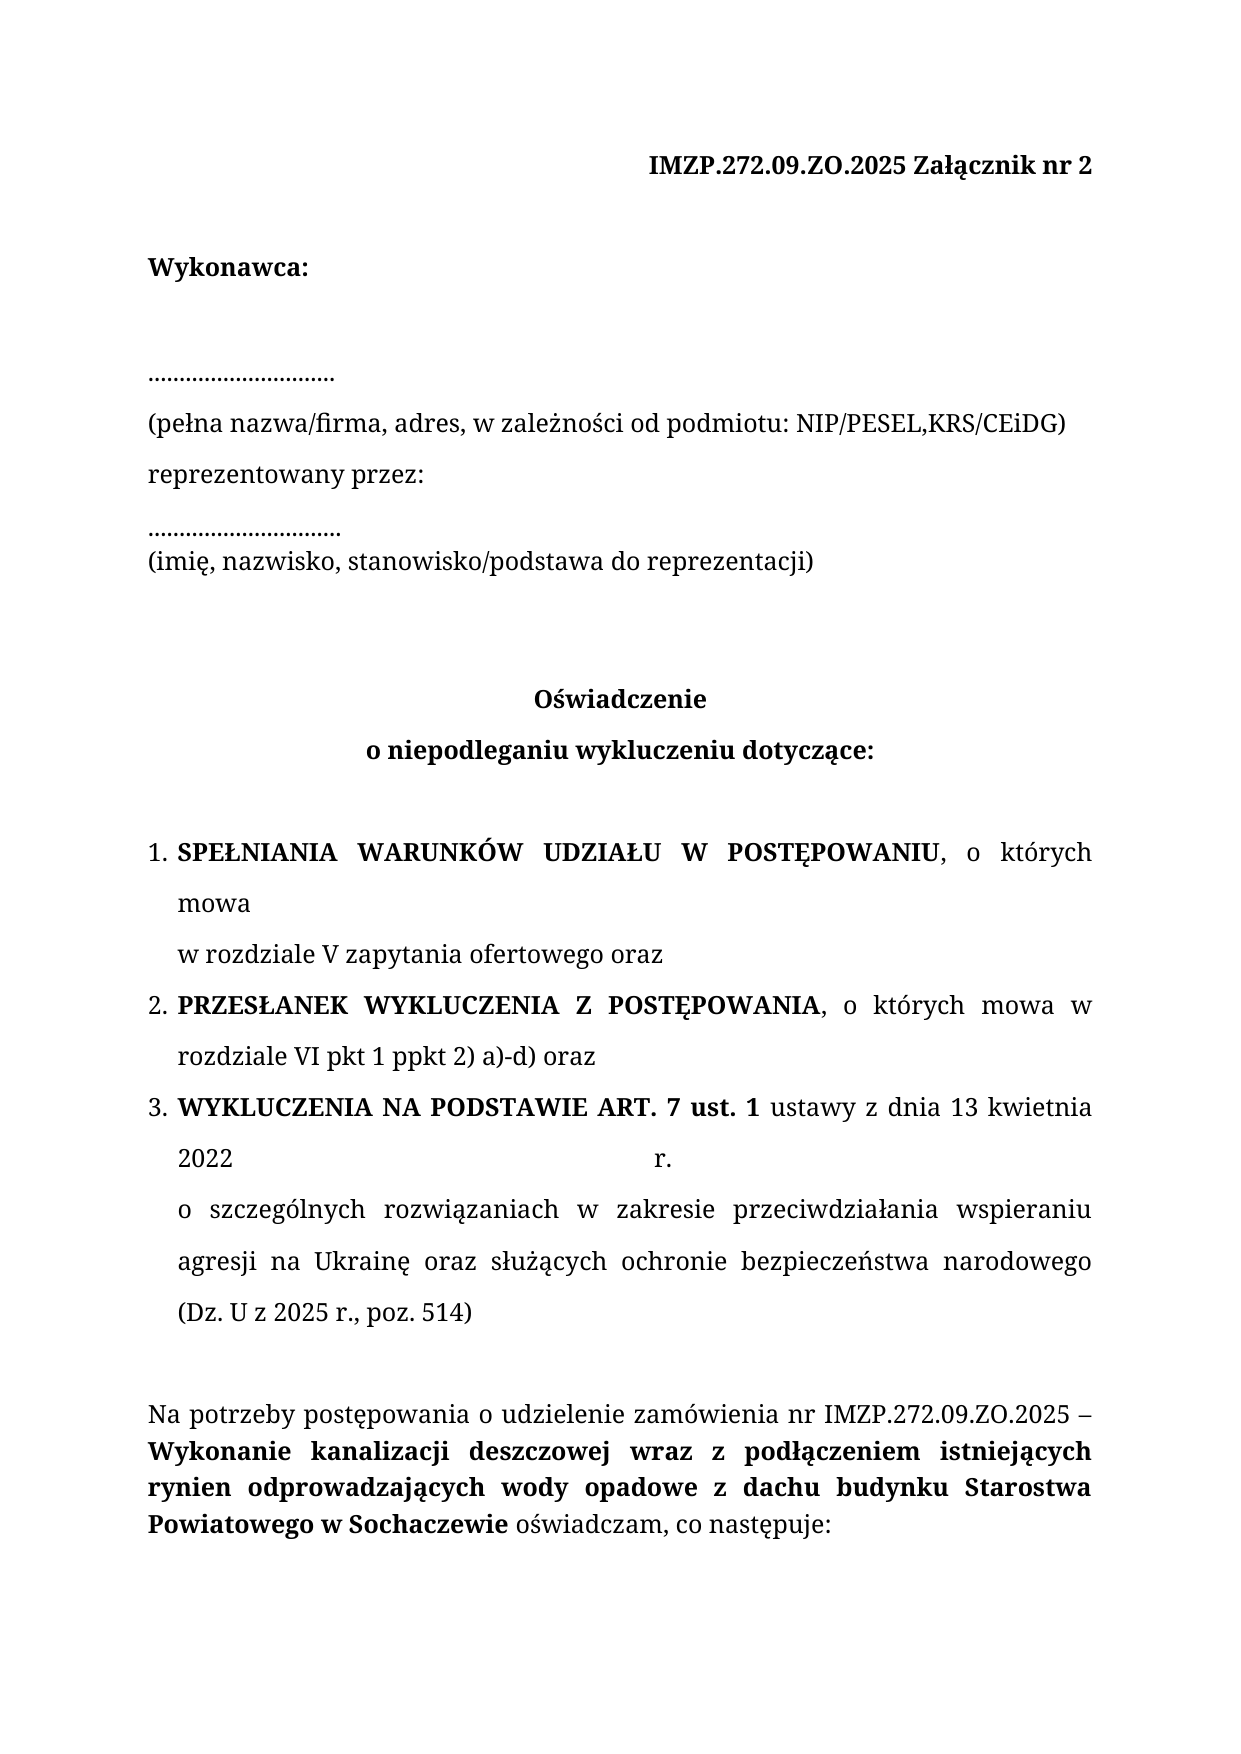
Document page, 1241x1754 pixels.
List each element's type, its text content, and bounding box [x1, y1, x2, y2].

list SPEŁNIANIA WARUNKÓW UDZIAŁU W POSTĘPOWANIU, o których mowa w rozdziale V zapytania ofertowego oraz [148, 835, 1093, 971]
list WYKLUCZENIA NA PODSTAWIE ART. 7 ust. 1 ustawy z dnia 13 kwietnia 2022 r. o szczególnych rozwiązaniach w zakresie przeciwdziałania wspieraniu agresji na Ukrainę oraz służących ochronie bezpieczeństwa narodowego (Dz. U z 2025 r., poz. 514) [148, 1090, 1093, 1328]
text reprezentowany przez: [148, 457, 1093, 491]
text Na potrzeby postępowania o udzielenie zamówienia nr IMZP.272.09.ZO.2025 – Wykonanie kanalizacji deszczowej wraz z podłączeniem istniejących rynien odprowadzających wody opadowe z dachu budynku Starostwa Powiatowego w Sochaczewie oświadczam, co następuje: [148, 1396, 1093, 1541]
text Wykonawca: [148, 250, 1093, 284]
list PRZESŁANEK WYKLUCZENIA Z POSTĘPOWANIA, o których mowa w rozdziale VI pkt 1 ppkt 2) a)-d) oraz [148, 988, 1093, 1073]
text IMZP.272.09.ZO.2025 Załącznik nr 2 [148, 148, 1093, 182]
text o niepodleganiu wykluczeniu dotyczące: [148, 733, 1093, 767]
text (pełna nazwa/firma, adres, w zależności od podmiotu: NIP/PESEL,KRS/CEiDG) [148, 406, 1093, 440]
text ............................... [148, 510, 1093, 544]
text (imię, nazwisko, stanowisko/podstawa do reprezentacji) [148, 544, 1093, 578]
text Oświadczenie [148, 682, 1093, 716]
text .............................. [148, 355, 1093, 389]
